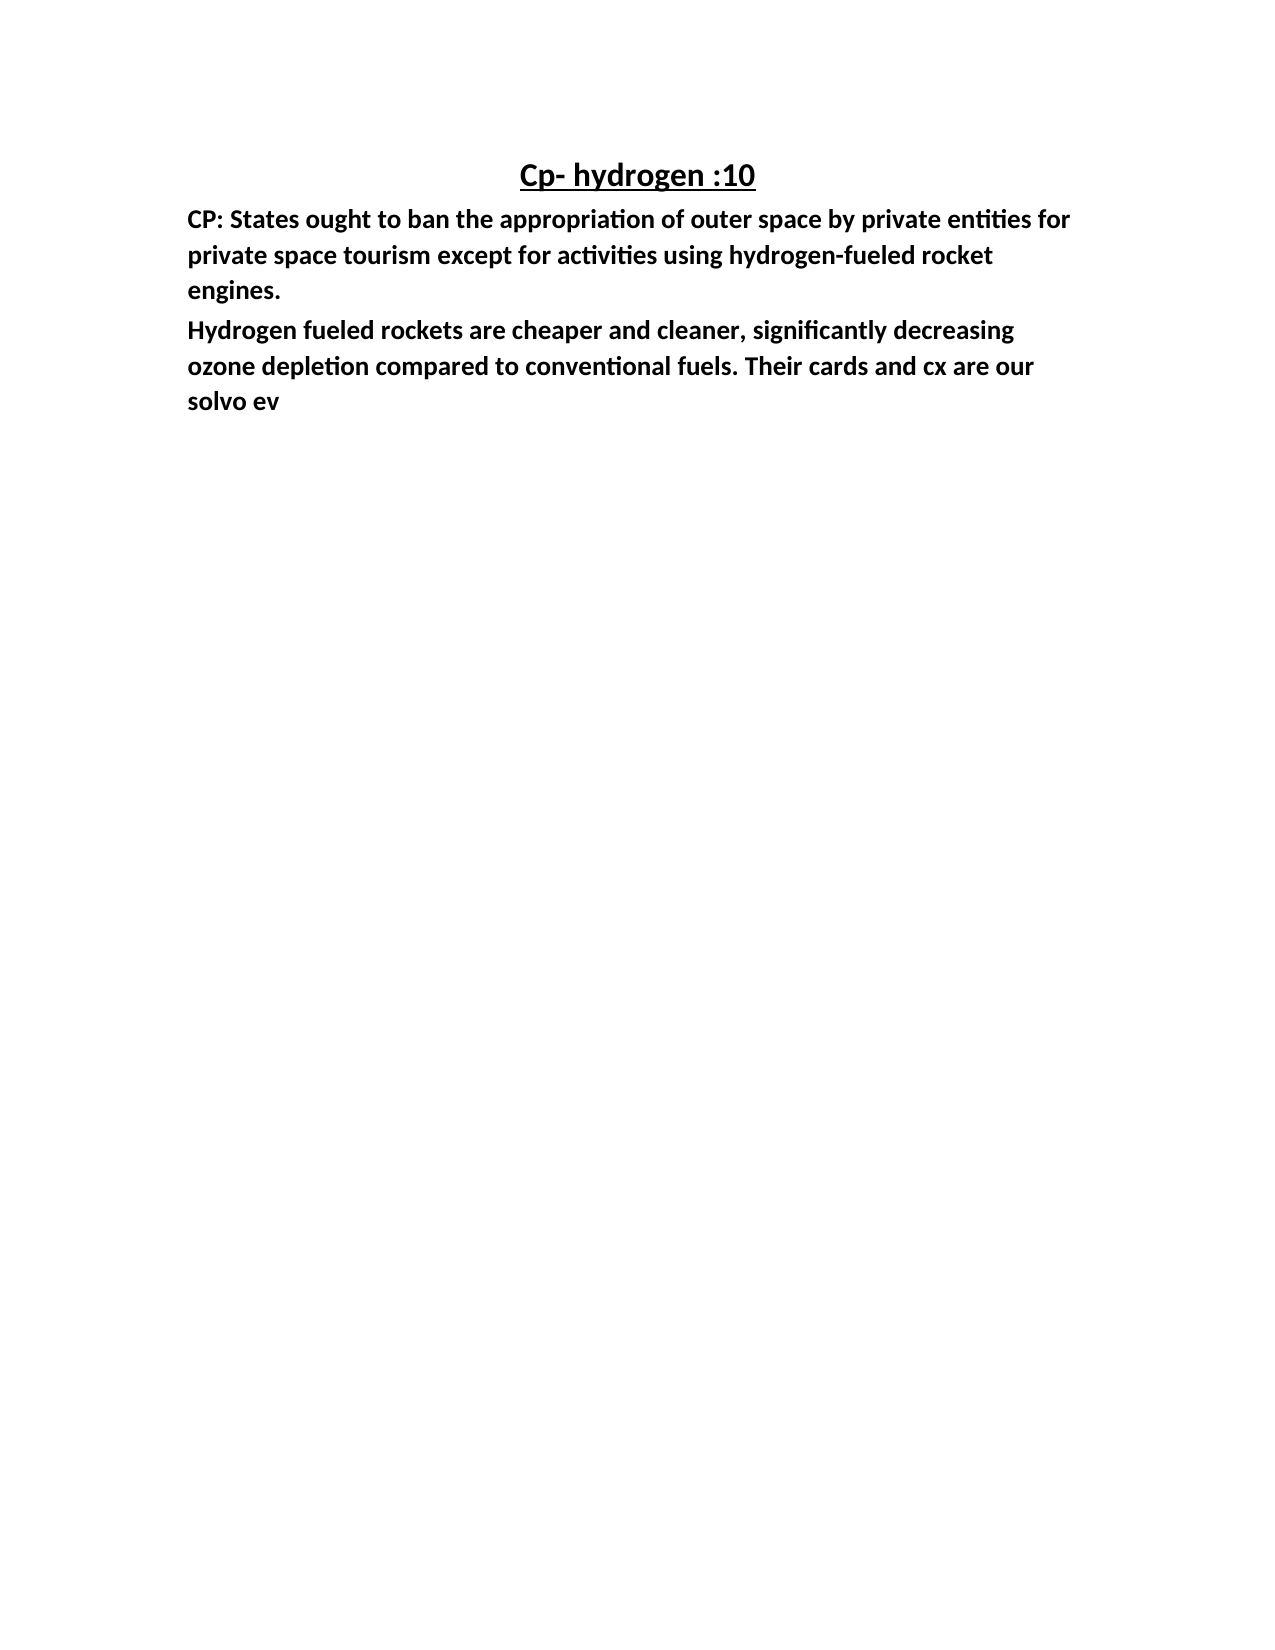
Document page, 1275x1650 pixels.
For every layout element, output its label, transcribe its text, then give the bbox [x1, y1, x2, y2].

subtitle Cp- hydrogen :10 [187, 154, 1087, 195]
subtitle CP: States ought to ban the appropriation of outer space by private entities for private space tourism except for activities using hydrogen-fueled rocket engines. [187, 202, 1087, 307]
subtitle Hydrogen fueled rockets are cheaper and cleaner, significantly decreasing ozone depletion compared to conventional fuels. Their cards and cx are our solvo ev [187, 313, 1087, 418]
